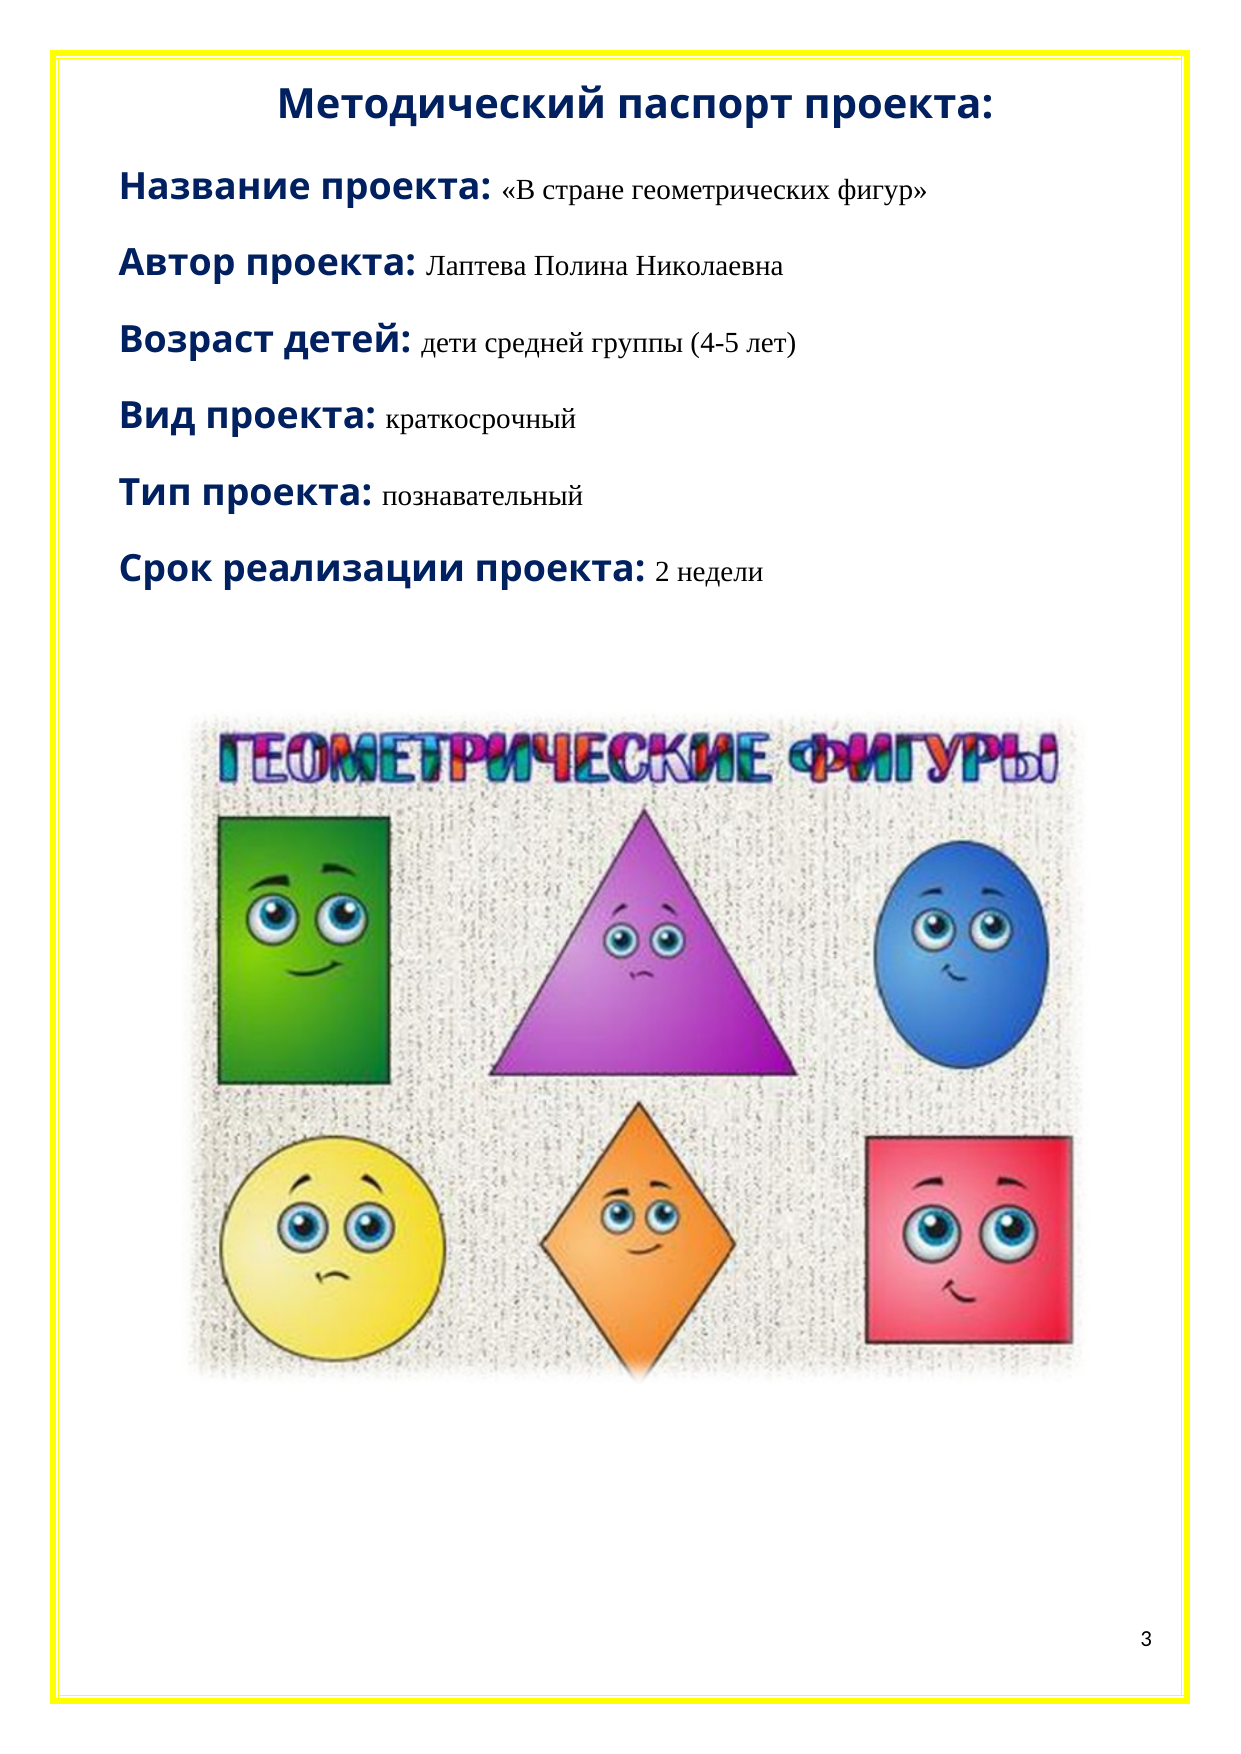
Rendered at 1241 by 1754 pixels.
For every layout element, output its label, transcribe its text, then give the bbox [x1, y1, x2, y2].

text Возраст детей: дети средней группы (4-5 лет) [118, 312, 1152, 363]
text Тип проекта: познавательный [118, 465, 1152, 516]
text Название проекта: «В стране геометрических фигур» [118, 159, 1152, 210]
picture [208, 737, 1063, 1357]
text Автор проекта: Лаптева Полина Николаевна [118, 236, 1152, 287]
text Срок реализации проекта: 2 недели [118, 542, 1152, 593]
text Вид проекта: краткосрочный [118, 389, 1152, 440]
text Методический паспорт проекта: [118, 74, 1152, 131]
